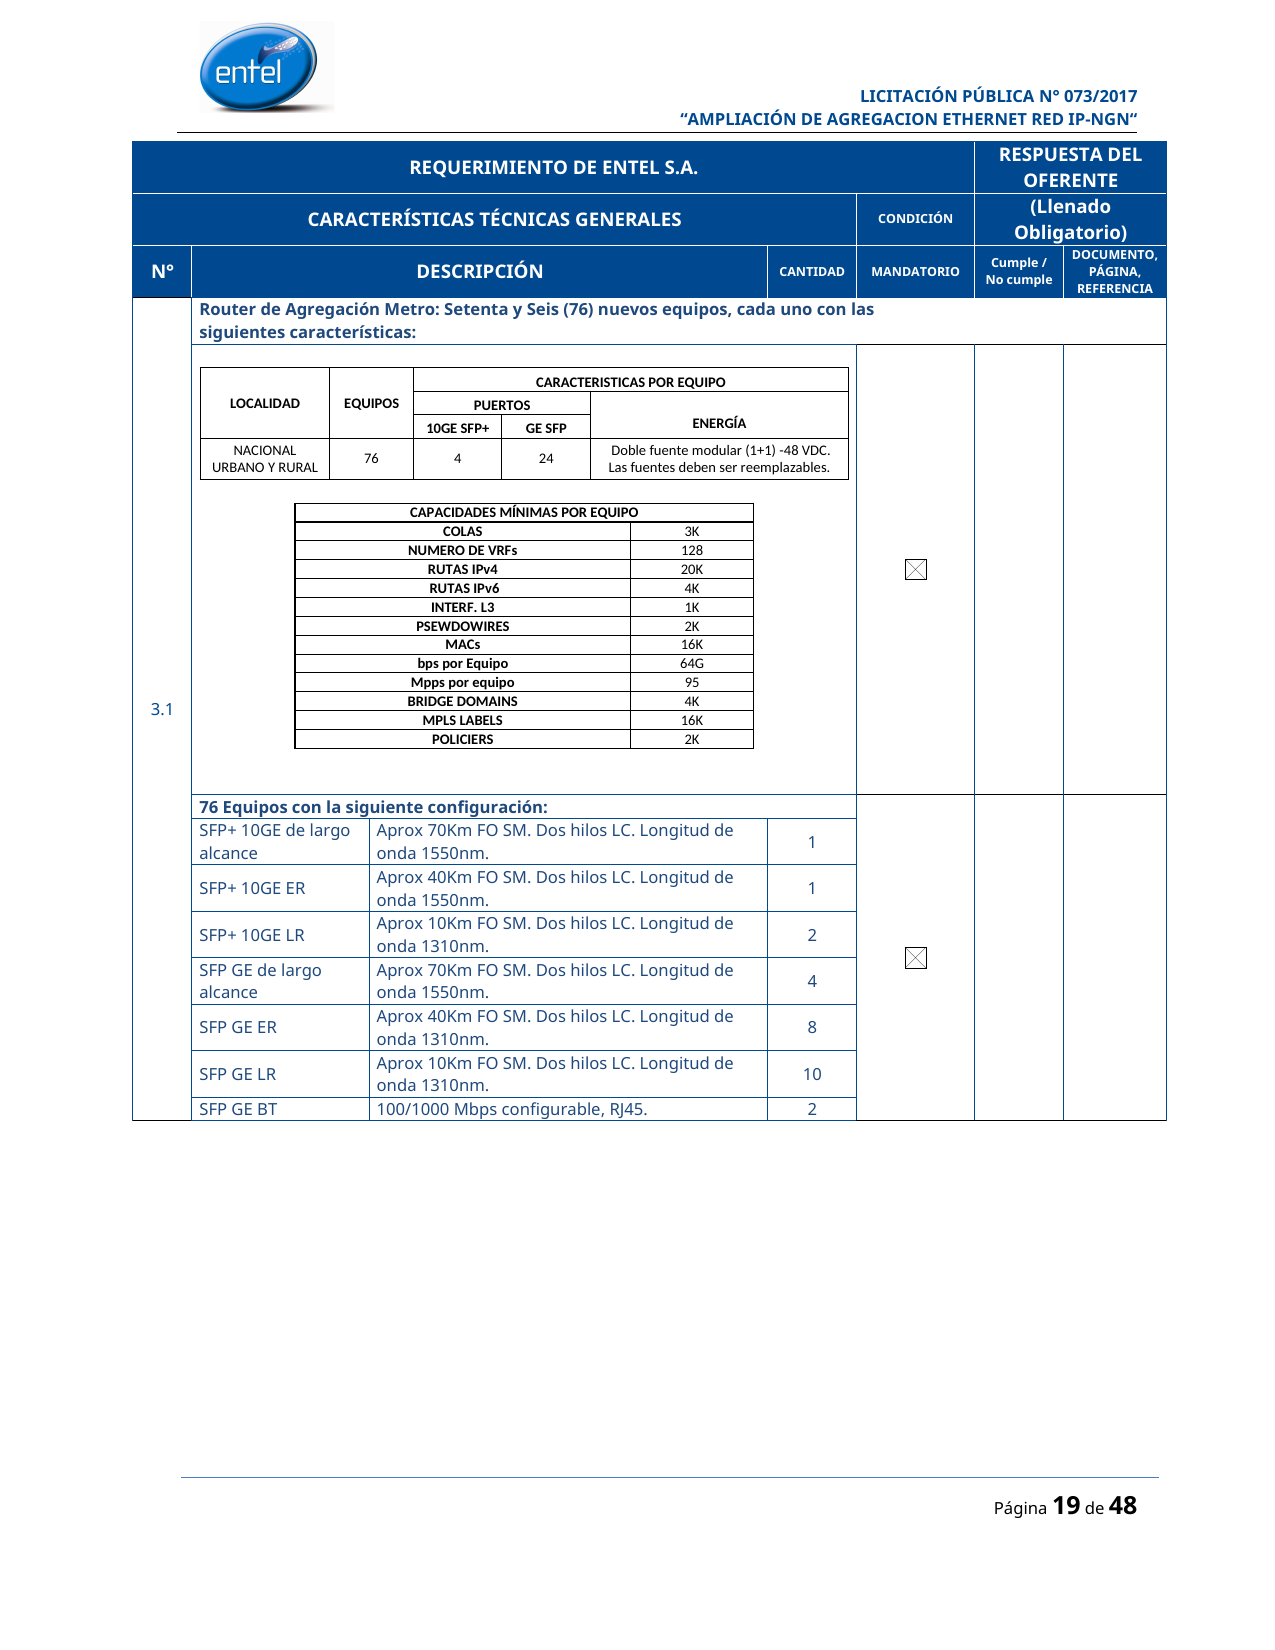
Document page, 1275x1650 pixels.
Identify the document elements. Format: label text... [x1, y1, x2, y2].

table_cell N° [133, 246, 191, 297]
table_cell [857, 795, 974, 1120]
table_cell SFP+ 10GE ER [192, 865, 369, 911]
table_cell [975, 795, 1063, 1120]
table_cell CARACTERÍSTICAS TÉCNICAS GENERALES [133, 194, 856, 245]
table_cell CONDICIÓN [857, 194, 974, 245]
table_cell Aprox 10Km FO SM. Dos hilos LC. Longitud de onda 1310nm. [370, 912, 767, 957]
table_cell [857, 345, 974, 794]
table_cell 8 [768, 1005, 856, 1050]
table_cell Cumple / No cumple [975, 246, 1063, 297]
table_cell Aprox 10Km FO SM. Dos hilos LC. Longitud de onda 1310nm. [370, 1051, 767, 1097]
table_cell [192, 345, 856, 794]
table_cell 4 [768, 958, 856, 1004]
table_cell CANTIDAD [768, 246, 856, 297]
table_cell SFP GE LR [192, 1051, 369, 1097]
table_cell 76 Equipos con la siguiente configuración: [192, 795, 856, 818]
table_cell [975, 345, 1063, 794]
table_cell Aprox 40Km FO SM. Dos hilos LC. Longitud de onda 1550nm. [370, 865, 767, 911]
table_cell SFP GE BT [192, 1098, 369, 1120]
table_cell 1 [768, 865, 856, 911]
table_cell SFP GE de largo alcance [192, 958, 369, 1004]
table_cell [1064, 795, 1166, 1120]
table_header RESPUESTA DEL OFERENTE [975, 142, 1166, 193]
table_cell Aprox 70Km FO SM. Dos hilos LC. Longitud de onda 1550nm. [370, 958, 767, 1004]
picture [199, 21, 335, 113]
table_cell 2 [768, 912, 856, 957]
table_header REQUERIMIENTO DE ENTEL S.A. [133, 142, 974, 193]
table_cell (Llenado Obligatorio) [975, 194, 1166, 245]
table_cell 3.1 [133, 298, 191, 1120]
table_cell SFP GE ER [192, 1005, 369, 1050]
table_cell DOCUMENTO, PÁGINA, REFERENCIA [1064, 246, 1166, 297]
table_cell SFP+ 10GE de largo alcance [192, 819, 369, 864]
table_cell 1 [768, 819, 856, 864]
table_cell 100/1000 Mbps configurable, RJ45. [370, 1098, 767, 1120]
table_cell SFP+ 10GE LR [192, 912, 369, 957]
table_cell MANDATORIO [857, 246, 974, 297]
table_cell [1064, 345, 1166, 794]
table_cell 2 [768, 1098, 856, 1120]
table_cell Aprox 40Km FO SM. Dos hilos LC. Longitud de onda 1310nm. [370, 1005, 767, 1050]
table_cell Router de Agregación Metro: Setenta y Seis (76) nuevos equipos, cada uno con las siguientes características: [192, 298, 1166, 343]
table_cell 10 [768, 1051, 856, 1097]
table_cell Aprox 70Km FO SM. Dos hilos LC. Longitud de onda 1550nm. [370, 819, 767, 864]
table_cell DESCRIPCIÓN [192, 246, 767, 297]
